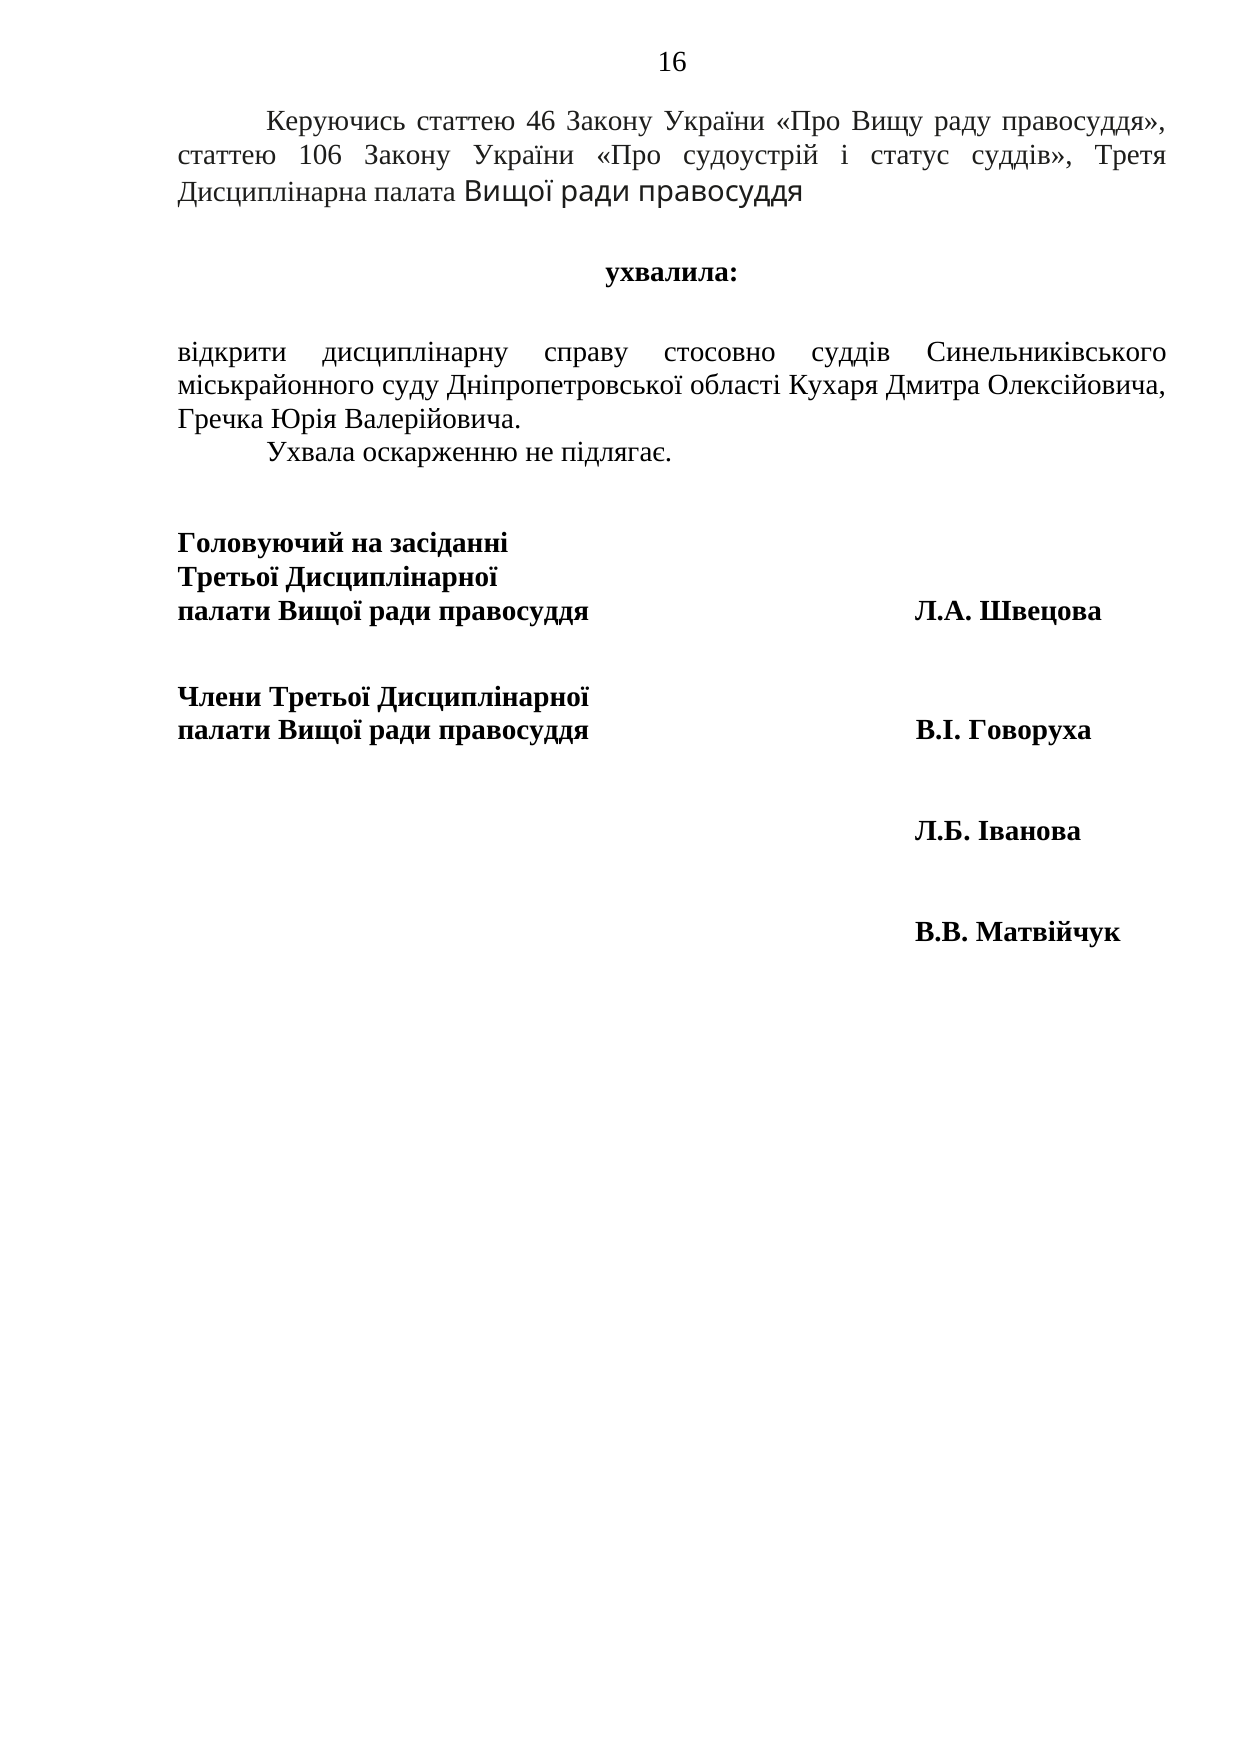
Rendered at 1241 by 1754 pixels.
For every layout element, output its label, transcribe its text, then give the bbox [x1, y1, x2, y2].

text Третьої Дисциплінарної [177, 559, 1167, 593]
text Головуючий на засіданні [177, 526, 1167, 559]
text палати Вищої ради правосуддя Л.А. Швецова [177, 593, 1167, 626]
text Ухвала оскарженню не підлягає. [177, 434, 1167, 468]
text В.В. Матвійчук [841, 914, 1167, 947]
text Члени Третьої Дисциплінарної [177, 679, 1167, 712]
text Л.Б. Іванова [177, 813, 1167, 847]
text ухвалила: [177, 254, 1167, 288]
text палати Вищої ради правосуддя В.І. Говоруха [177, 712, 1167, 746]
text відкрити дисциплінарну справу стосовно суддів Синельниківського міськрайонного суду Дніпропетровської області Кухаря Дмитра Олексійовича, Гречка Юрія Валерійовича. [177, 334, 1167, 434]
text Керуючись статтею 46 Закону України «Про Вищу раду правосуддя», статтею 106 Закону України «Про судоустрій і статус суддів», Третя Дисциплінарна палата Вищої ради правосуддя [177, 103, 1167, 210]
